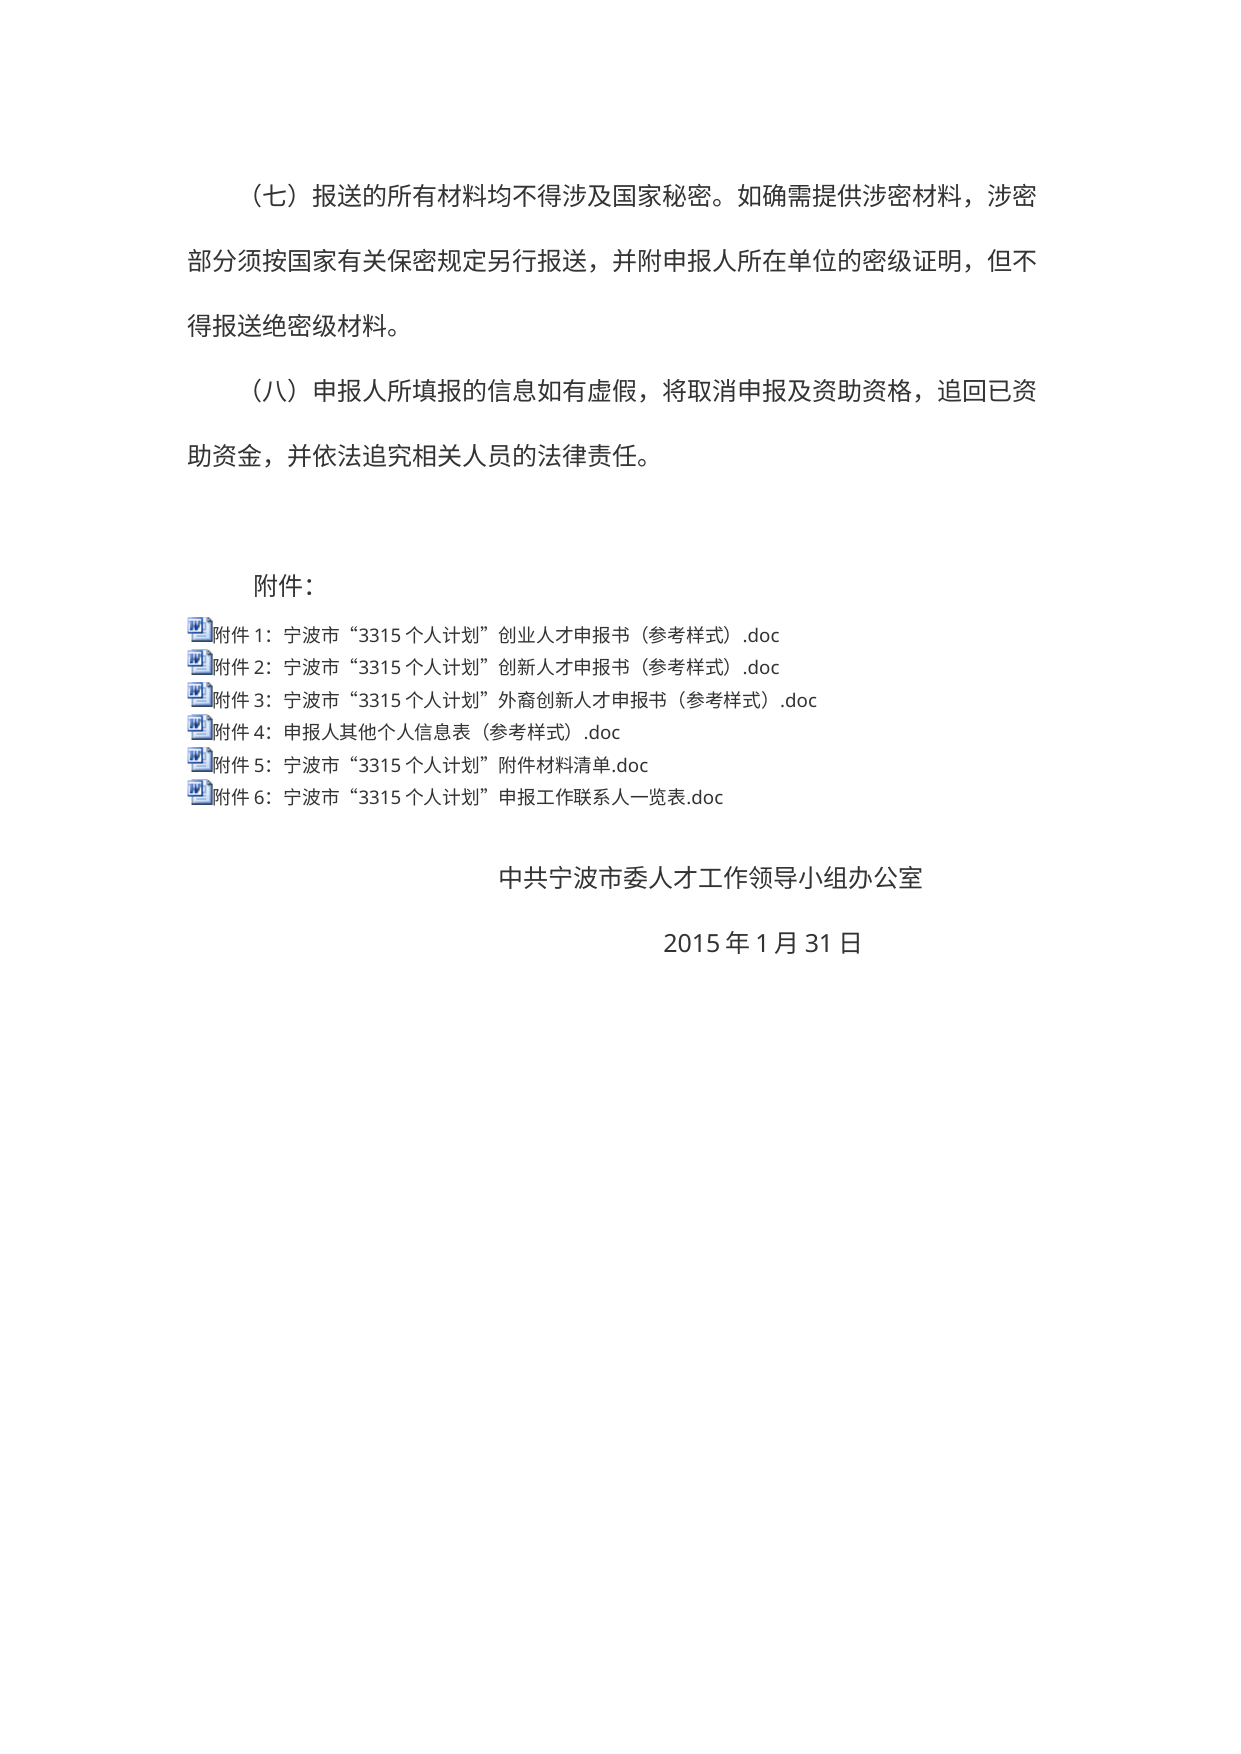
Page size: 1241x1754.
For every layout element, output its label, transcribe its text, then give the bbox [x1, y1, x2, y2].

text （七）报送的所有材料均不得涉及国家秘密。如确需提供涉密材料，涉密部分须按国家有关保密规定另行报送，并附申报人所在单位的密级证明，但不得报送绝密级材料。 [187, 162, 1053, 357]
text （八）申报人所填报的信息如有虚假，将取消申报及资助资格，追回已资助资金，并依法追究相关人员的法律责任。 [187, 357, 1053, 487]
text 附件3：宁波市“3315个人计划”外裔创新人才申报书（参考样式）.doc [187, 682, 1053, 714]
picture [187, 714, 213, 740]
picture [187, 649, 213, 675]
picture [187, 747, 213, 772]
text 附件4：申报人其他个人信息表（参考样式）.doc [187, 714, 1053, 747]
text 附件6：宁波市“3315个人计划”申报工作联系人一览表.doc [187, 779, 1053, 812]
picture [187, 779, 213, 805]
text 2015年1月31日 [187, 909, 1053, 974]
picture [187, 682, 213, 707]
text 中共宁波市委人才工作领导小组办公室 [187, 844, 1053, 909]
text 附件1：宁波市“3315个人计划”创业人才申报书（参考样式）.doc [187, 617, 1053, 649]
picture [187, 617, 213, 642]
text 附件5：宁波市“3315个人计划”附件材料清单.doc [187, 747, 1053, 779]
text 附件2：宁波市“3315个人计划”创新人才申报书（参考样式）.doc [187, 649, 1053, 682]
text 附件： [187, 552, 1053, 617]
